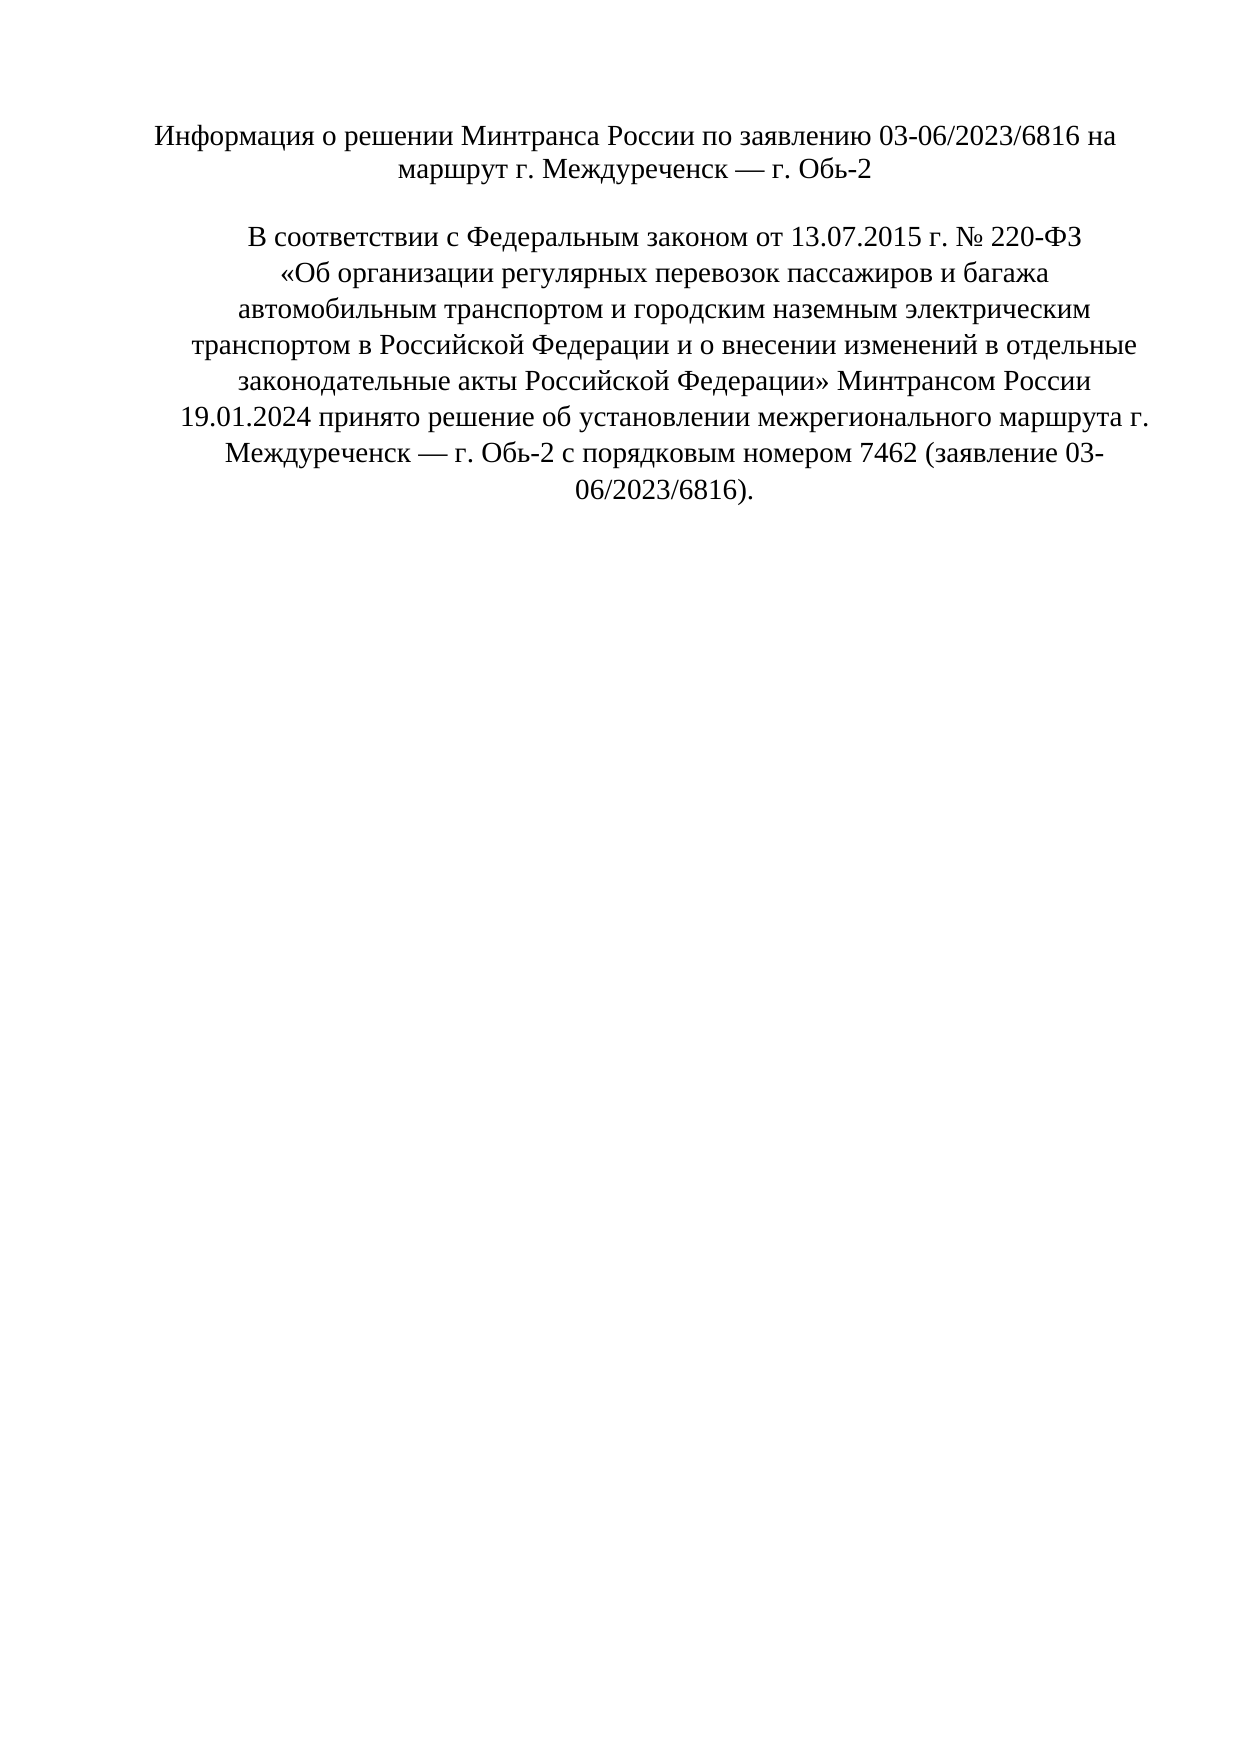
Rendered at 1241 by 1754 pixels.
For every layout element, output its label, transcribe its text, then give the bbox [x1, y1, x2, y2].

text Информация о решении Минтранса России по заявлению 03-06/2023/6816 на маршрут г. Междуреченск — г. Обь-2 [118, 118, 1152, 185]
text В соответствии с Федеральным законом от 13.07.2015 г. № 220-ФЗ «Об организации регулярных перевозок пассажиров и багажа автомобильным транспортом и городским наземным электрическим транспортом в Российской Федерации и о внесении изменений в отдельные законодательные акты Российской Федерации» Минтрансом России 19.01.2024 принято решение об установлении межрегионального маршрута г. Междуреченск — г. Обь-2 с порядковым номером 7462 (заявление 03-06/2023/6816). [177, 219, 1152, 505]
